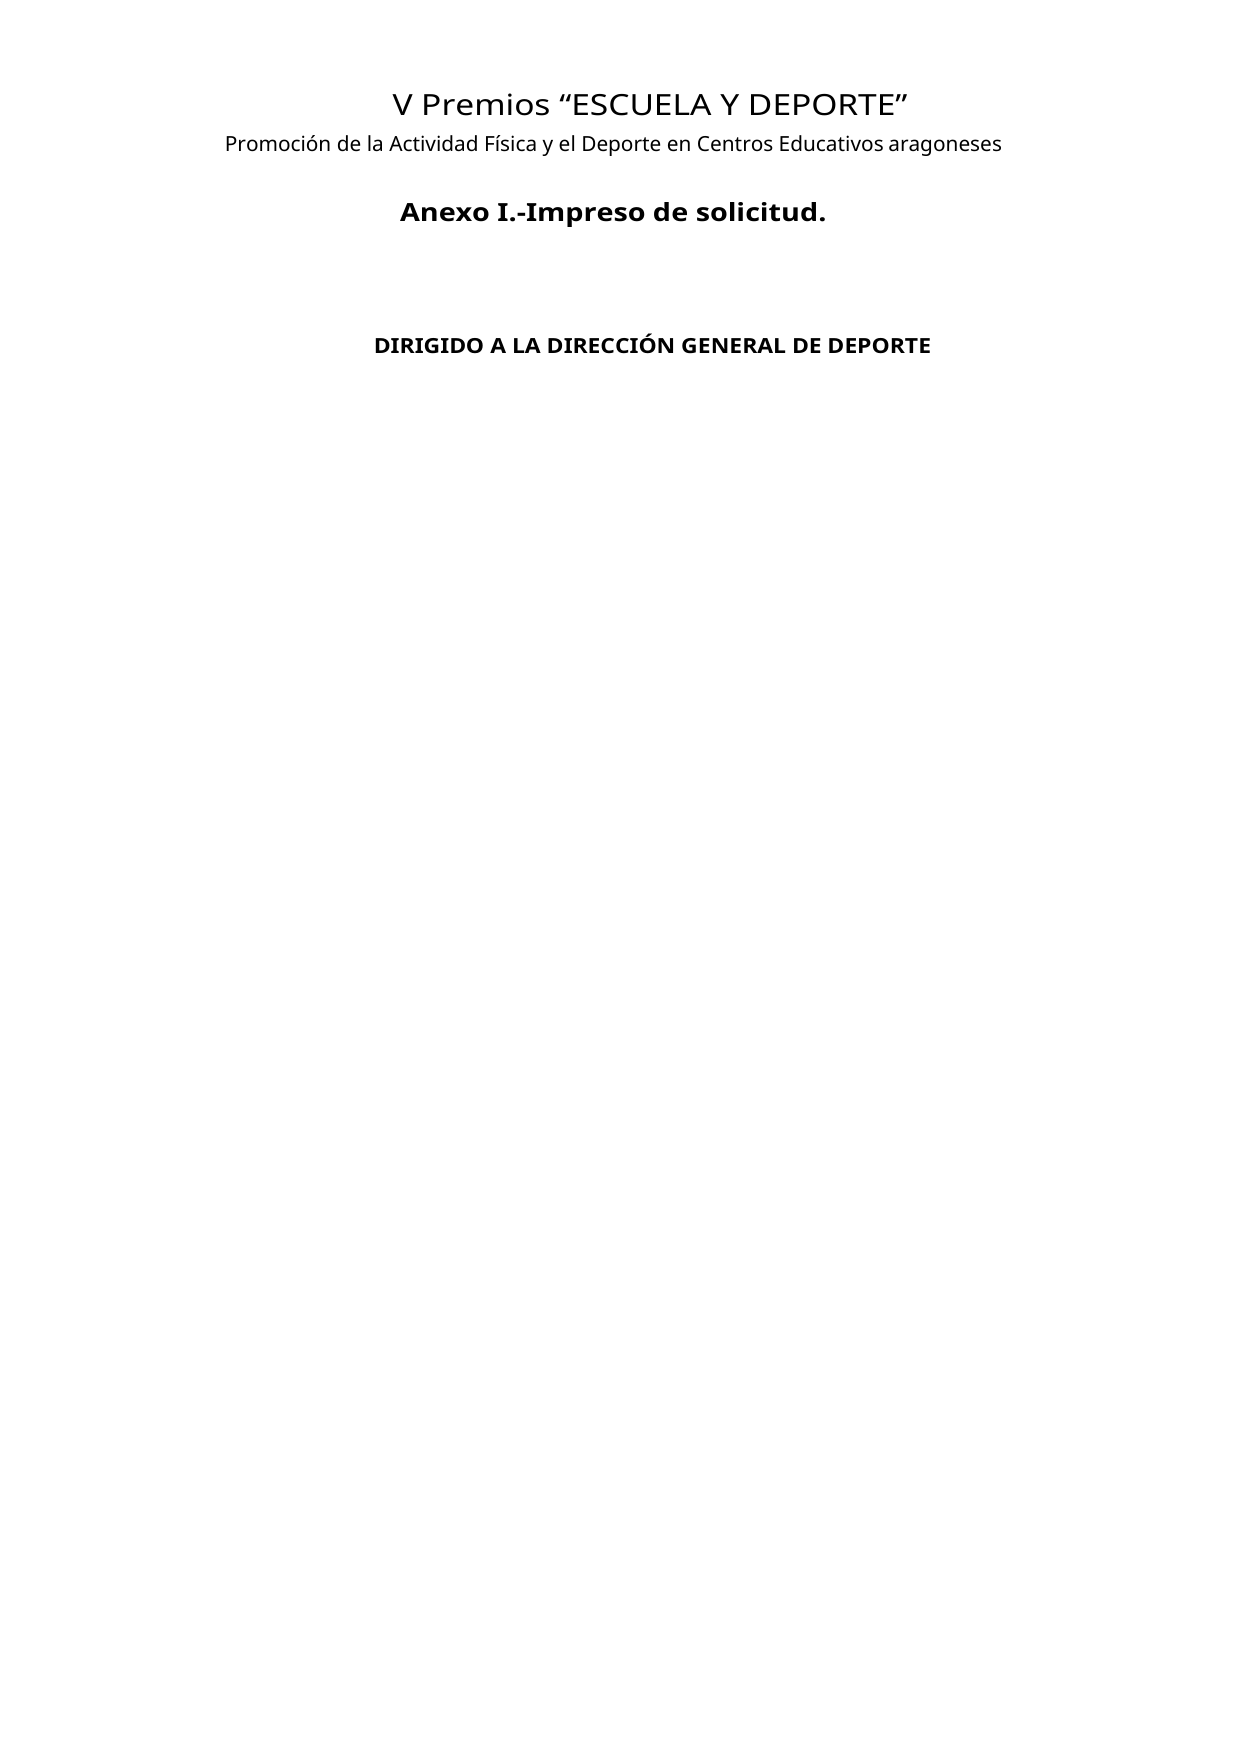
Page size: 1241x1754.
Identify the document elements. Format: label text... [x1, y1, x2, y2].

text DIRIGIDO A DE DEPORTE [89, 331, 1217, 359]
